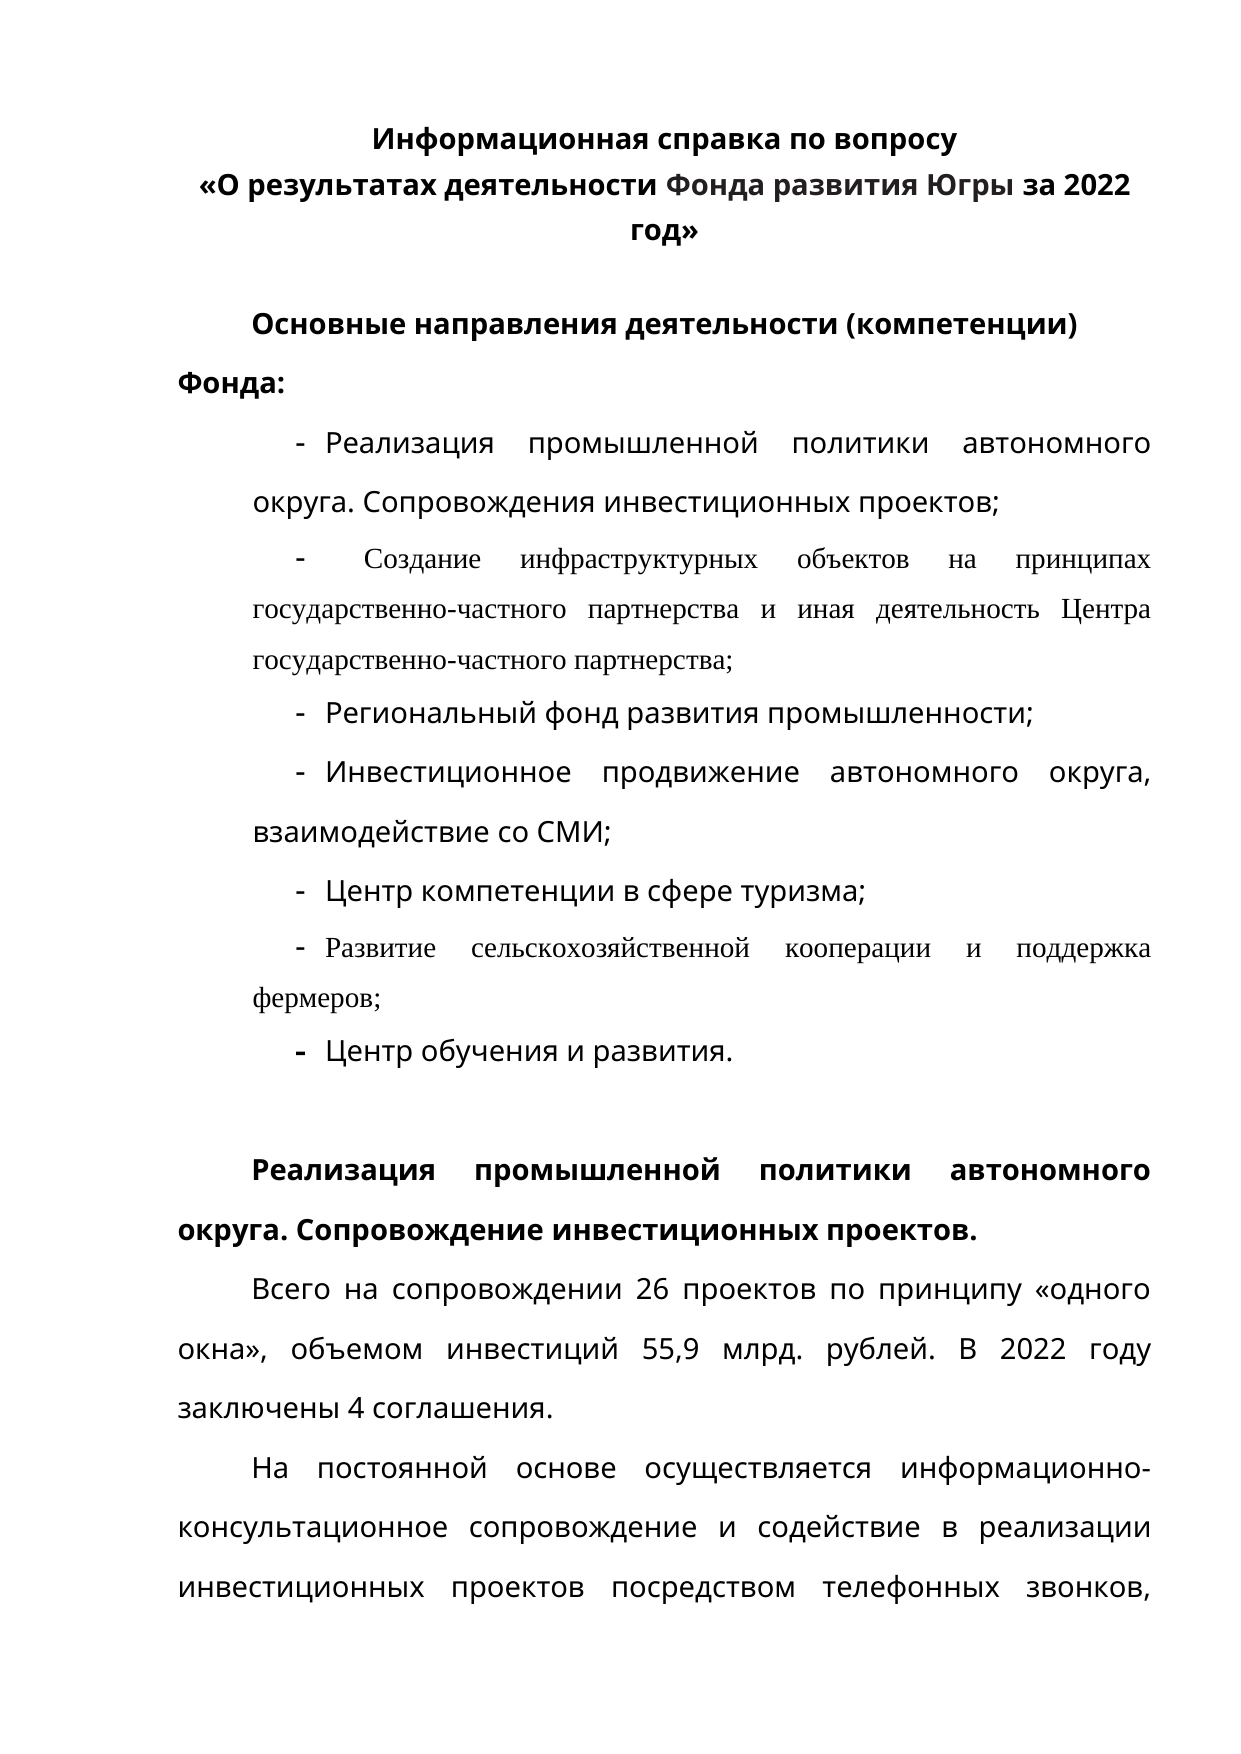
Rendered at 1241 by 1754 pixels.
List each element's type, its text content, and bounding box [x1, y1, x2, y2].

list Региональный фонд развития промышленности; [252, 692, 1152, 732]
text Основные направления деятельности (компетенции) Фонда: [177, 303, 1152, 402]
list Создание инфраструктурных объектов на принципах государственно-частного партнерства и иная деятельность Центра государственно-частного партнерства; [252, 541, 1152, 675]
list Развитие сельскохозяйственной кооперации и поддержка фермеров; [252, 930, 1152, 1014]
list Центр компетенции в сфере туризма; [252, 871, 1152, 910]
list Инвестиционное продвижение автономного округа, взаимодействие со СМИ; [252, 752, 1152, 851]
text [177, 1447, 1152, 1606]
text Всего на сопровождении 26 проектов по принципу «одного окна», объемом инвестиций 55,9 млрд. рублей. В 2022 году заключены 4 соглашения. [177, 1269, 1152, 1427]
text «О результатах деятельности Фонда развития Югры за 2022 год» [177, 164, 1152, 249]
text Реализация промышленной политики автономного округа. Сопровождение инвестиционных проектов. [177, 1150, 1152, 1249]
list Реализация промышленной политики автономного округа. Сопровождения инвестиционных проектов; [252, 422, 1152, 521]
text Информационная справка по вопросу [177, 118, 1152, 158]
list Центр обучения и развития. [252, 1031, 1152, 1070]
